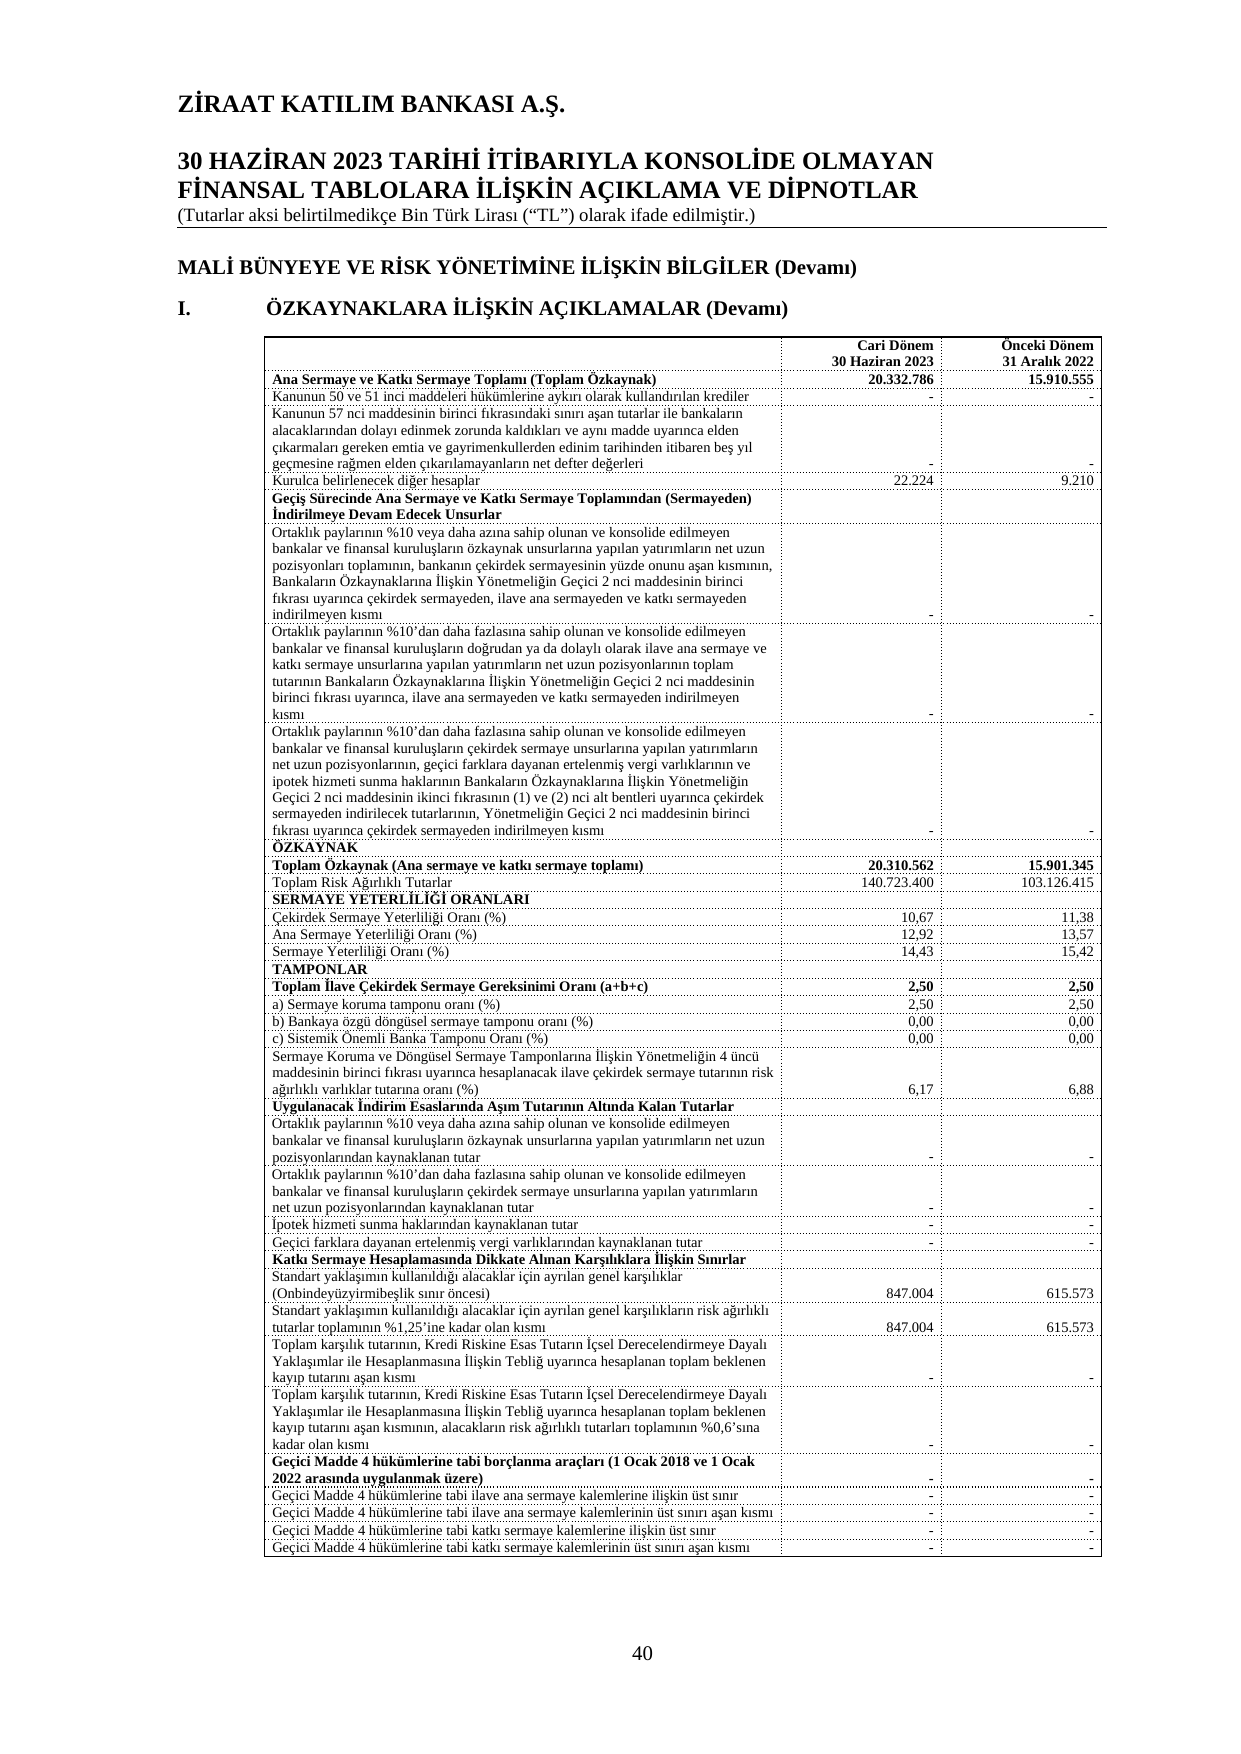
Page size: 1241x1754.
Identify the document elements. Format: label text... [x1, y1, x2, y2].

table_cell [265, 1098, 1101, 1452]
text I. ÖZKAYNAKLARA İLİŞKİN AÇIKLAMALAR (Devamı) [177, 296, 1107, 319]
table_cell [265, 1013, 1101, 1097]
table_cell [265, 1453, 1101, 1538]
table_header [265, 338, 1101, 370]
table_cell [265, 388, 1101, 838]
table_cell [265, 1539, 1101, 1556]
text MALİ BÜNYEYE VE RİSK YÖNETİMİNE İLİŞKİN BİLGİLER (Devamı) [177, 255, 1107, 279]
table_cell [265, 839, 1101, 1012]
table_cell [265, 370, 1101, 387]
